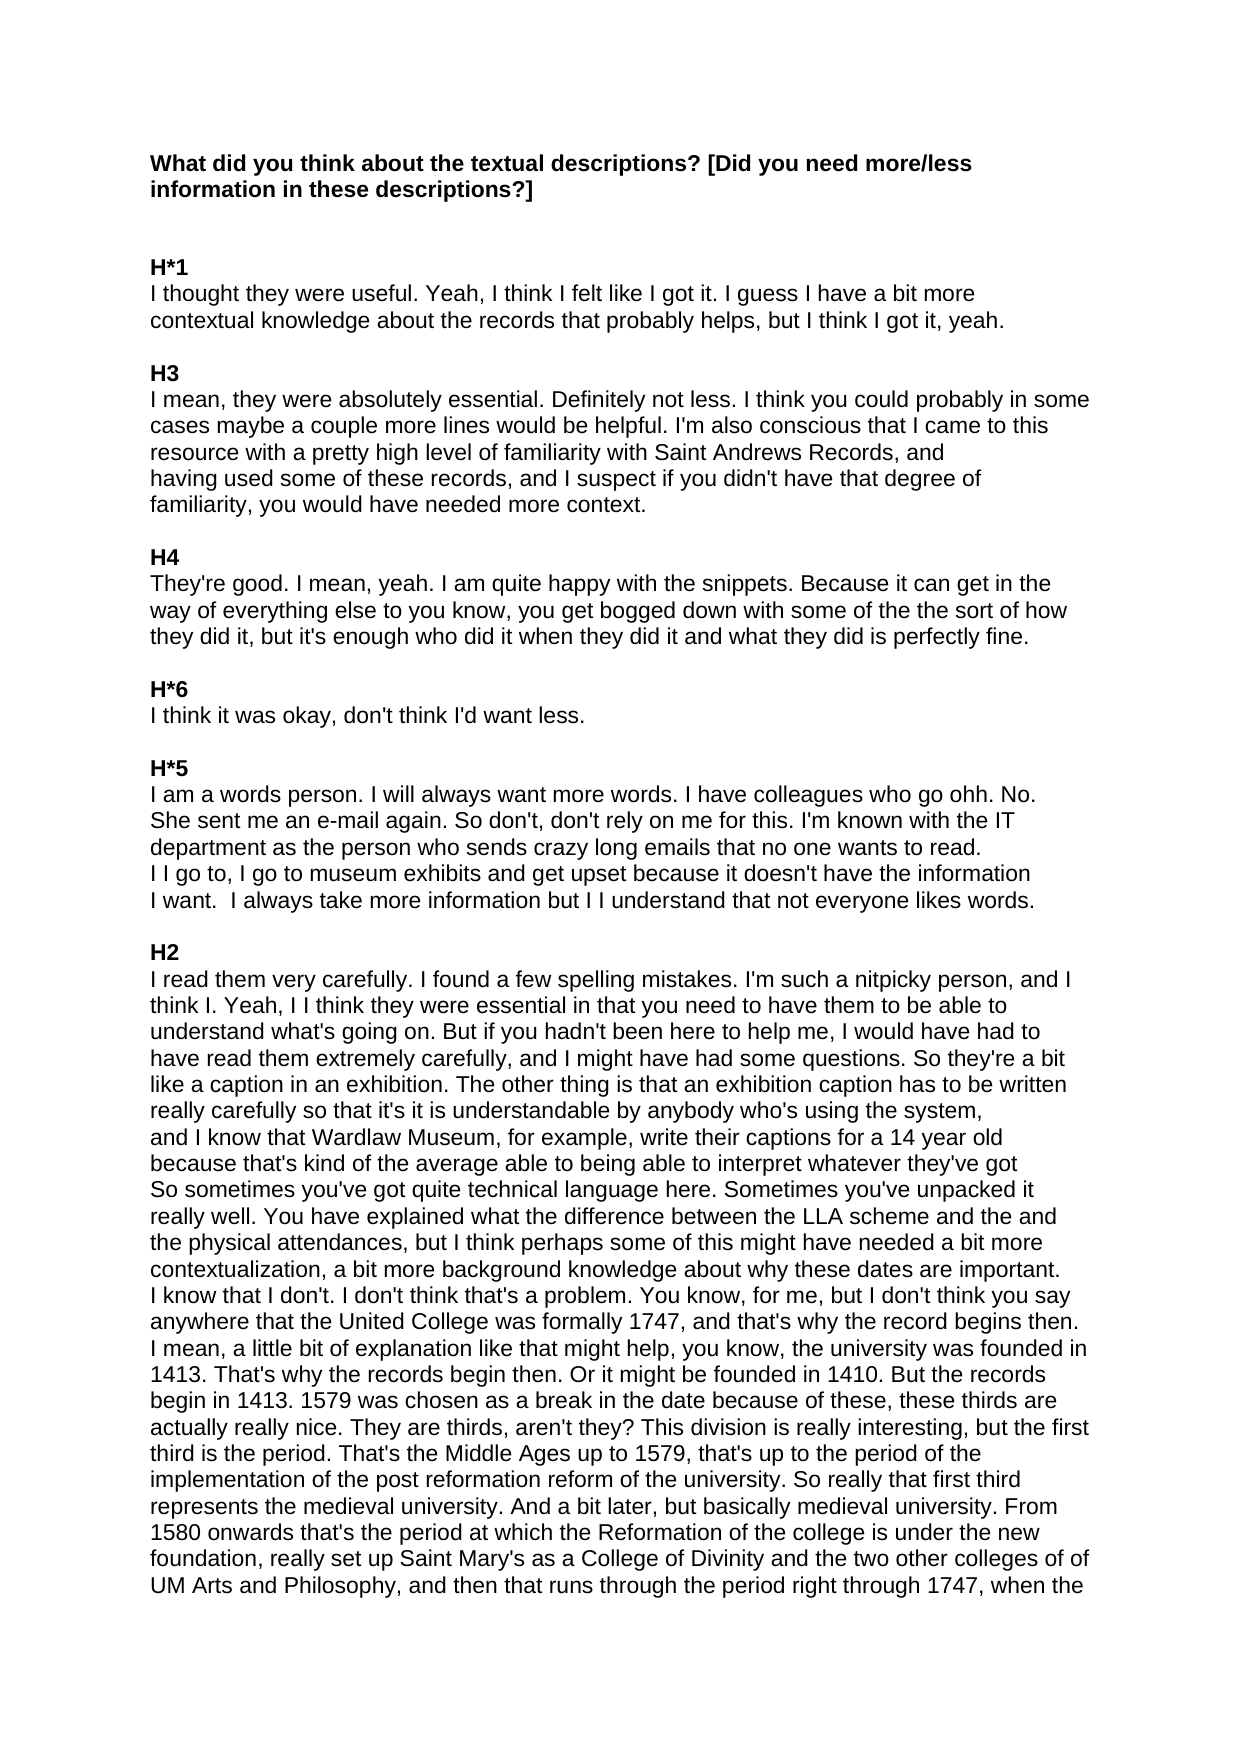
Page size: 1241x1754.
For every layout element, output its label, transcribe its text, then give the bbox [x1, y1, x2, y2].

text H*5 [150, 755, 1090, 781]
text So sometimes you've got quite technical language here. Sometimes you've unpacked it [150, 1176, 1090, 1203]
text contextualization, a bit more background knowledge about why these dates are important. [150, 1256, 1090, 1282]
text contextual knowledge about the records that probably helps, but I think I got it, yeah. [150, 307, 1090, 333]
text They're good. I mean, yeah. I am quite happy with the snippets. Because it can get in the way of everything else to you know, you get bogged down with some of the the sort of how they did it, but it's enough who did it when they did it and what they did is perfectly fine. [150, 570, 1090, 649]
text H2 [150, 939, 1090, 966]
text H4 [150, 544, 1090, 570]
text department as the person who sends crazy long emails that no one wants to read. [150, 834, 1090, 860]
text really well. You have explained what the difference between the LLA scheme and the and the physical attendances, but I think perhaps some of this might have needed a bit more [150, 1203, 1090, 1256]
text She sent me an e-mail again. So don't, don't rely on me for this. I'm known with the IT [150, 807, 1090, 834]
text have read them extremely carefully, and I might have had some questions. So they're a bit [150, 1045, 1090, 1071]
text like a caption in an exhibition. The other thing is that an exhibition caption has to be written really carefully so that it's it is understandable by anybody who's using the system, [150, 1071, 1090, 1124]
text foundation, really set up Saint Mary's as a College of Divinity and the two other colleges of of [150, 1545, 1090, 1572]
text H*6 [150, 676, 1090, 702]
text UM Arts and Philosophy, and then that runs through the period right through 1747, when the [150, 1572, 1090, 1598]
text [150, 150, 1090, 203]
text and I know that Wardlaw Museum, for example, write their captions for a 14 year old because that's kind of the average able to being able to interpret whatever they've got [150, 1124, 1090, 1176]
text I think it was okay, don't think I'd want less. [150, 702, 1090, 728]
text H3 [150, 359, 1090, 386]
text I am a words person. I will always want more words. I have colleagues who go ohh. No. [150, 781, 1090, 807]
text I I go to, I go to museum exhibits and get upset because it doesn't have the information [150, 860, 1090, 887]
text familiarity, you would have needed more context. [150, 491, 1090, 518]
text having used some of these records, and I suspect if you didn't have that degree of [150, 465, 1090, 491]
text I want. I always take more information but I I understand that not everyone likes words. [150, 887, 1090, 913]
text I mean, they were absolutely essential. Definitely not less. I think you could probably in some cases maybe a couple more lines would be helpful. I'm also conscious that I came to this resource with a pretty high level of familiarity with Saint Andrews Records, and [150, 386, 1090, 465]
text H*1 [150, 254, 1090, 280]
text I read them very carefully. I found a few spelling mistakes. I'm such a nitpicky person, and I think I. Yeah, I I think they were essential in that you need to have them to be able to understand what's going on. But if you hadn't been here to help me, I would have had to [150, 966, 1090, 1045]
text I know that I don't. I don't think that's a problem. You know, for me, but I don't think you say anywhere that the United College was formally 1747, and that's why the record begins then. [150, 1282, 1090, 1334]
text I mean, a little bit of explanation like that might help, you know, the university was founded in 1413. That's why the records begin then. Or it might be founded in 1410. But the records begin in 1413. 1579 was chosen as a break in the date because of these, these thirds are actually really nice. They are thirds, aren't they? This division is really interesting, but the first third is the period. That's the Middle Ages up to 1579, that's up to the period of the implementation of the post reformation reform of the university. So really that first third represents the medieval university. And a bit later, but basically medieval university. From 1580 onwards that's the period at which the Reformation of the college is under the new [150, 1334, 1090, 1545]
text I thought they were useful. Yeah, I think I felt like I got it. I guess I have a bit more [150, 280, 1090, 307]
